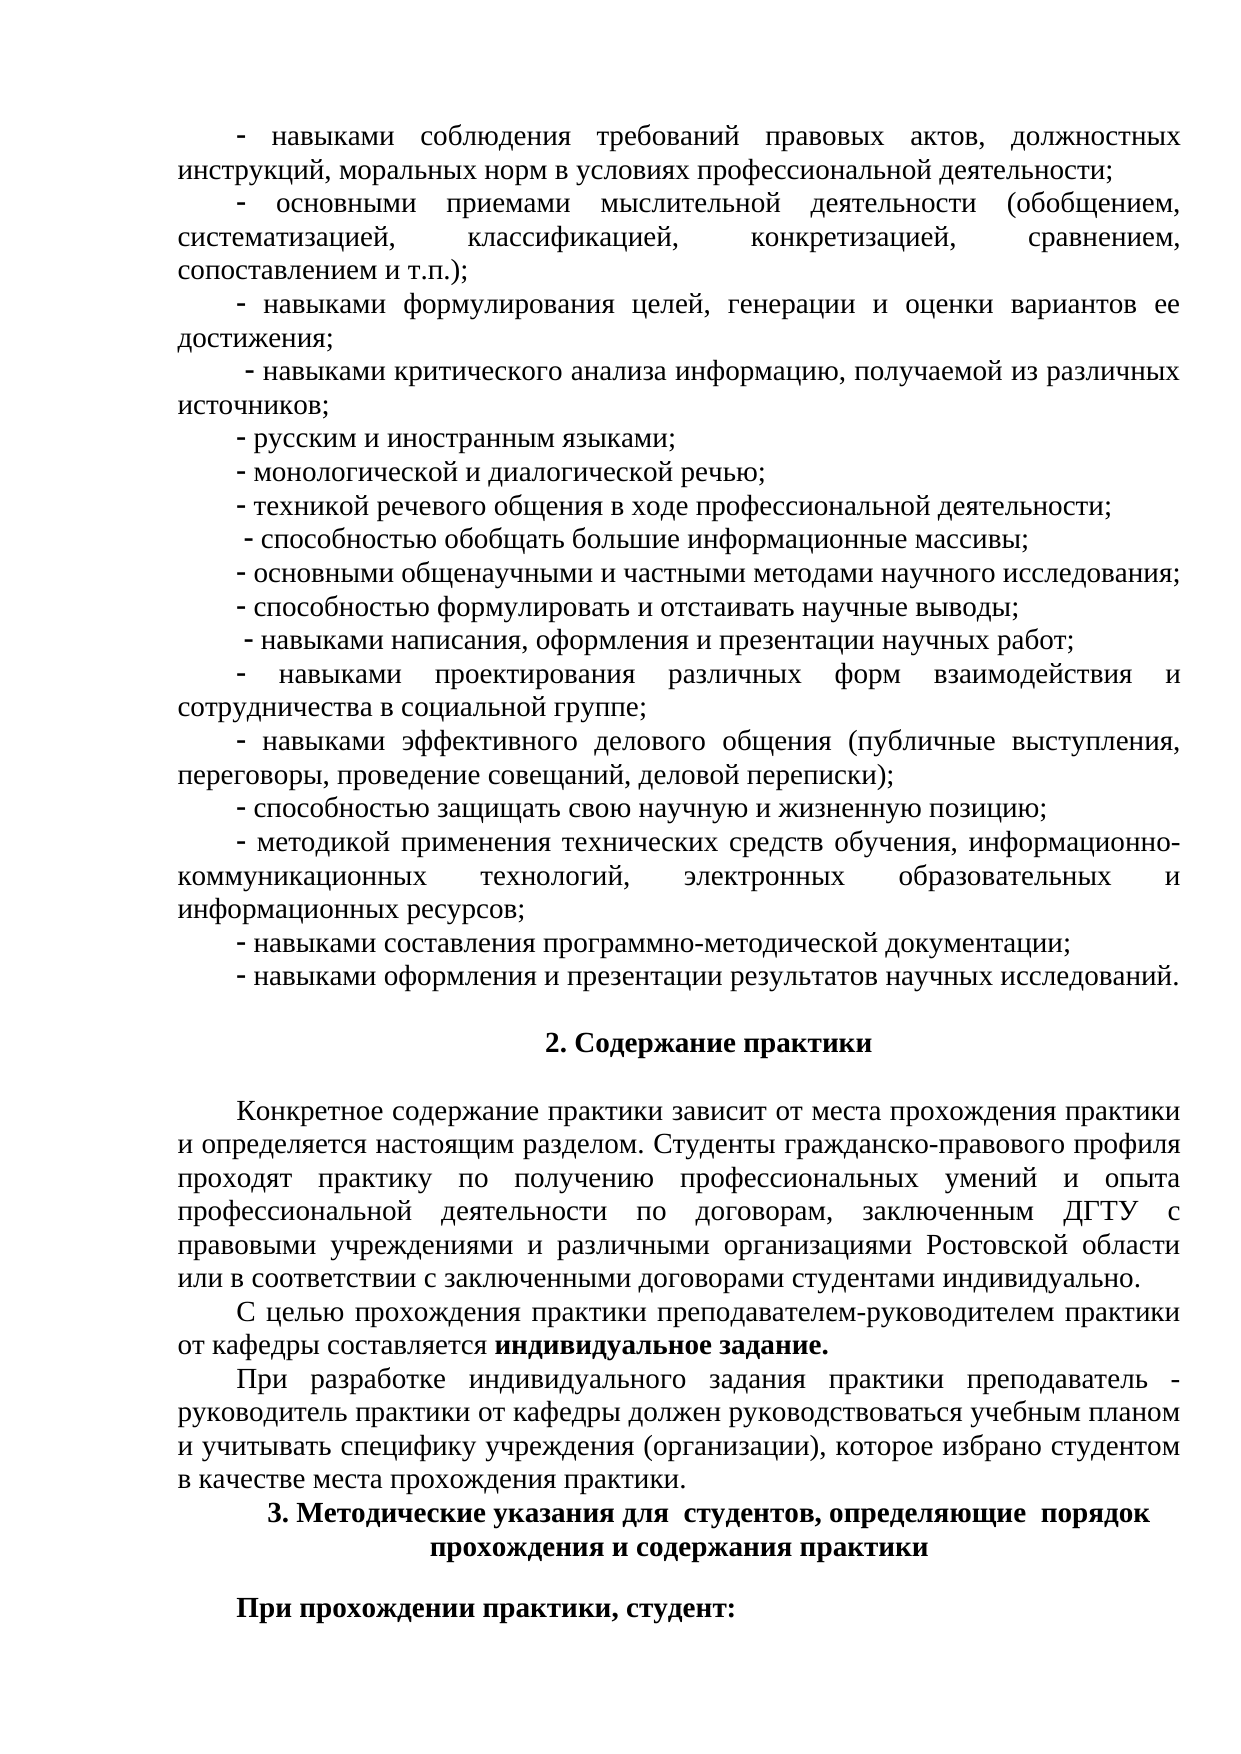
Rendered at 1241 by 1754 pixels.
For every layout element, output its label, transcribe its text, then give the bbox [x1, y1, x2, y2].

text Конкретное содержание практики зависит от места прохождения практики и определяется настоящим разделом. Студенты гражданско-правового профиля проходят практику по получению профессиональных умений и опыта профессиональной деятельности по договорам, заключенным ДГТУ с правовыми учреждениями и различными организациями Ростовской области или в соответствии с заключенными договорами студентами индивидуально. [177, 1093, 1181, 1294]
text способностью формулировать и отстаивать научные выводы; [177, 589, 1181, 622]
text При прохождении практики, студент: [177, 1590, 1181, 1624]
text методикой применения технических средств обучения, информационно-коммуникационных технологий, электронных образовательных и информационных ресурсов; [177, 824, 1181, 925]
text способностью обобщать большие информационные массивы; [177, 521, 1181, 555]
text навыками соблюдения требований правовых актов, должностных инструкций, моральных норм в условиях профессиональной деятельности; [177, 118, 1181, 185]
text основными приемами мыслительной деятельности (обобщением, систематизацией, классификацией, конкретизацией, сравнением, сопоставлением и т.п.); [177, 185, 1181, 286]
text При разработке индивидуального задания практики преподаватель - руководитель практики от кафедры должен руководствоваться учебным планом и учитывать специфику учреждения (организации), которое избрано студентом в качестве места прохождения практики. [177, 1361, 1181, 1495]
text монологической и диалогической речью; [177, 454, 1181, 488]
text способностью защищать свою научную и жизненную позицию; [177, 790, 1181, 824]
text техникой речевого общения в ходе профессиональной деятельности; [177, 488, 1181, 521]
text навыками эффективного делового общения (публичные выступления, переговоры, проведение совещаний, деловой переписки); [177, 723, 1181, 790]
text русским и иностранным языками; [177, 420, 1181, 454]
text навыками критического анализа информацию, получаемой из различных источников; [177, 353, 1181, 420]
text 3. Методические указания для студентов, определяющие порядок прохождения и содержания практики [177, 1495, 1181, 1562]
text С целью прохождения практики преподавателем-руководителем практики от кафедры составляется индивидуальное задание. [177, 1294, 1181, 1361]
text навыками оформления и презентации результатов научных исследований. [177, 958, 1181, 992]
text 2. Содержание практики [177, 1026, 1181, 1059]
text навыками формулирования целей, генерации и оценки вариантов ее достижения; [177, 286, 1181, 353]
text навыками проектирования различных форм взаимодействия и сотрудничества в социальной группе; [177, 656, 1181, 723]
text навыками составления программно-методической документации; [177, 925, 1181, 958]
text основными общенаучными и частными методами научного исследования; [177, 555, 1181, 589]
text навыками написания, оформления и презентации научных работ; [177, 622, 1181, 656]
